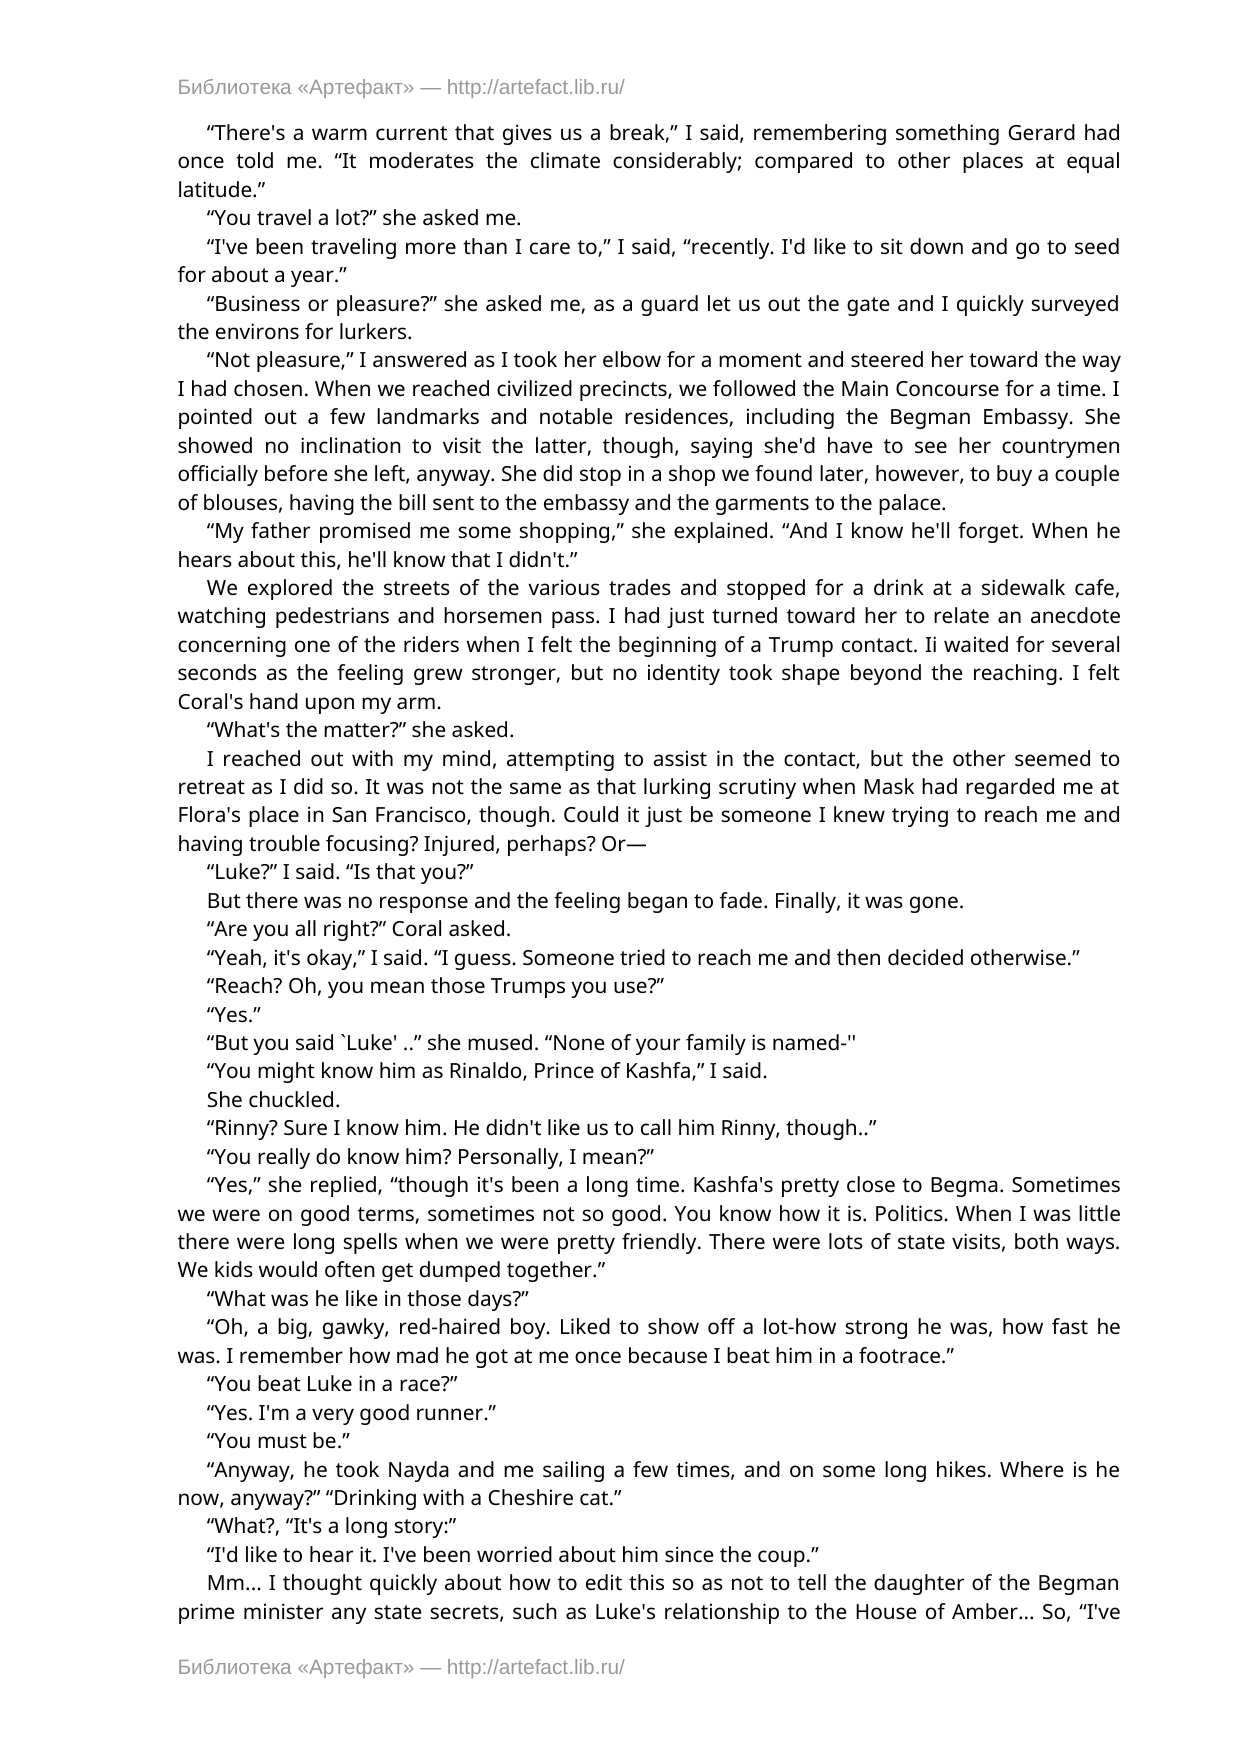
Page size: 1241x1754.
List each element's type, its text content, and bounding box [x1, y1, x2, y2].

text “Business or pleasure?” she asked me, as a guard let us out the gate and I quickly surveyed the environs for lurkers. [177, 289, 1122, 346]
text “Luke?” I said. “Is that you?” [177, 857, 1122, 886]
text “There's a warm current that gives us a break,” I said, remembering something Gerard had once told me. “It moderates the climate considerably; compared to other places at equal latitude.” [177, 118, 1122, 203]
text “Yeah, it's okay,” I said. “I guess. Someone tried to reach me and then decided otherwise.” [177, 943, 1122, 971]
text “My father promised me some shopping,” she explained. “And I know he'll forget. When he hears about this, he'll know that I didn't.” [177, 516, 1122, 573]
text She chuckled. [177, 1085, 1122, 1113]
text “Reach? Oh, you mean those Trumps you use?” [177, 971, 1122, 1000]
text “You really do know him? Personally, I mean?” [177, 1142, 1122, 1170]
text “Not pleasure,” I answered as I took her elbow for a moment and steered her toward the way I had chosen. When we reached civilized precincts, we followed the Main Concourse for a time. I pointed out a few landmarks and notable residences, including the Begman Embassy. She showed no inclination to visit the latter, though, saying she'd have to see her countrymen officially before she left, anyway. She did stop in a shop we found later, however, to buy a couple of blouses, having the bill sent to the embassy and the garments to the palace. [177, 346, 1122, 516]
text “What's the matter?” she asked. [177, 715, 1122, 744]
text “I'd like to hear it. I've been worried about him since the coup.” [177, 1540, 1122, 1568]
text But there was no response and the feeling began to fade. Finally, it was gone. [177, 886, 1122, 914]
text “Anyway, he took Nayda and me sailing a few times, and on some long hikes. Where is he now, anyway?” “Drinking with a Cheshire cat.” [177, 1455, 1122, 1512]
text “Yes.” [177, 1000, 1122, 1028]
text “Oh, a big, gawky, red-haired boy. Liked to show off a lot-how strong he was, how fast he was. I remember how mad he got at me once because I beat him in a footrace.” [177, 1312, 1122, 1369]
text “You beat Luke in a race?” [177, 1369, 1122, 1398]
text “What?, “It's a long story:” [177, 1512, 1122, 1540]
text “You might know him as Rinaldo, Prince of Kashfa,” I said. [177, 1057, 1122, 1085]
text “What was he like in those days?” [177, 1284, 1122, 1312]
text “Are you all right?” Coral asked. [177, 914, 1122, 943]
text “Rinny? Sure I know him. He didn't like us to call him Rinny, though..” [177, 1113, 1122, 1142]
text “Yes,” she replied, “though it's been a long time. Kashfa's pretty close to Begma. Sometimes we were on good terms, sometimes not so good. You know how it is. Politics. When I was little there were long spells when we were pretty friendly. There were lots of state visits, both ways. We kids would often get dumped together.” [177, 1170, 1122, 1284]
text We explored the streets of the various trades and stopped for a drink at a sidewalk cafe, watching pedestrians and horsemen pass. I had just turned toward her to relate an anecdote concerning one of the riders when I felt the beginning of a Trump contact. Ii waited for several seconds as the feeling grew stronger, but no identity took shape beyond the reaching. I felt Coral's hand upon my arm. [177, 573, 1122, 715]
text “Yes. I'm a very good runner.” [177, 1398, 1122, 1426]
text “You travel a lot?” she asked me. [177, 203, 1122, 232]
text “But you said `Luke' ..” she mused. “None of your family is named-'' [177, 1028, 1122, 1057]
text “I've been traveling more than I care to,” I said, “recently. I'd like to sit down and go to seed for about a year.” [177, 232, 1122, 289]
text I reached out with my mind, attempting to assist in the contact, but the other seemed to retreat as I did so. It was not the same as that lurking scrutiny when Mask had regarded me at Flora's place in San Francisco, though. Could it just be someone I knew trying to reach me and having trouble focusing? Injured, perhaps? Or— [177, 744, 1122, 857]
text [177, 1568, 1122, 1625]
text “You must be.” [177, 1426, 1122, 1455]
